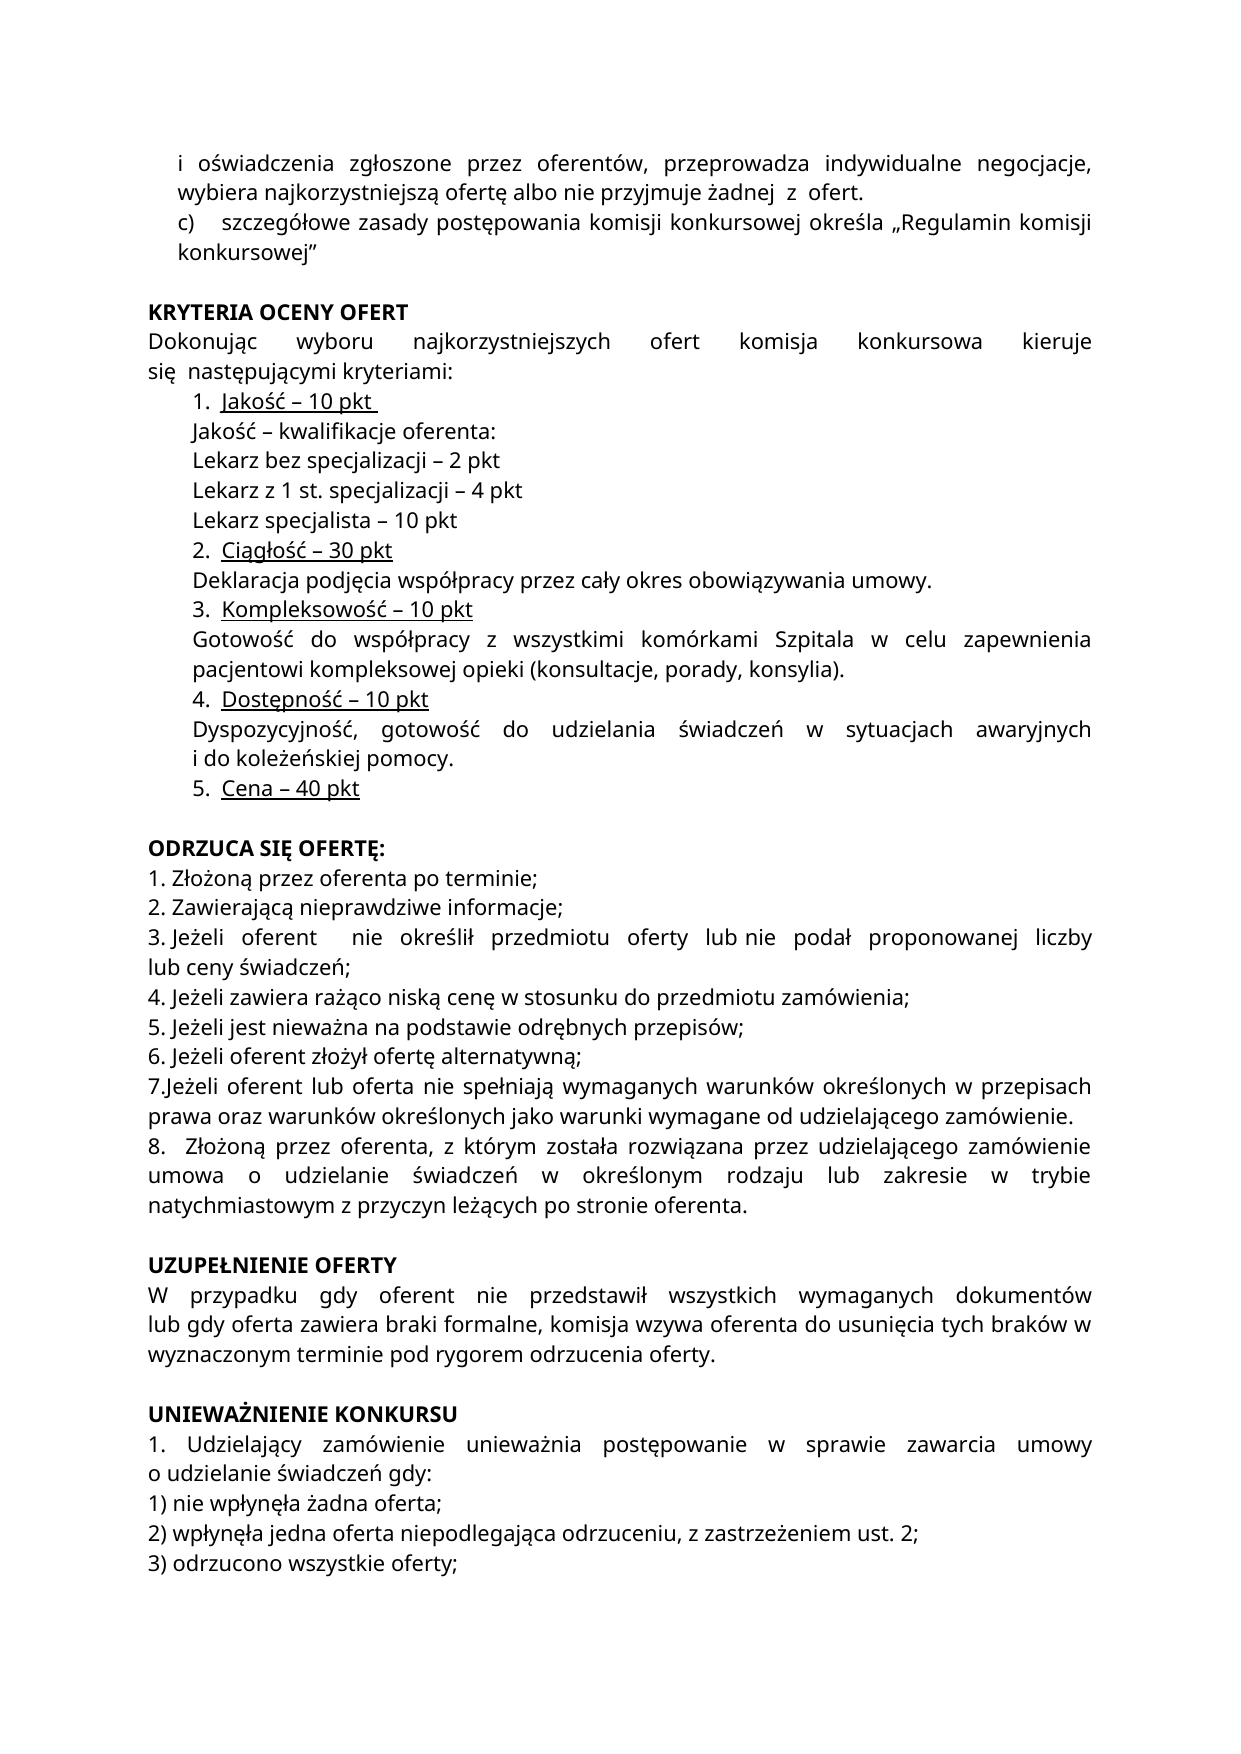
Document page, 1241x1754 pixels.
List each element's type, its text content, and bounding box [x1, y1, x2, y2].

text UZUPEŁNIENIE OFERTY [148, 1250, 1093, 1280]
text W przypadku gdy oferent nie przedstawił wszystkich wymaganych dokumentów lub gdy oferta zawiera braki formalne, komisja wzywa oferenta do usunięcia tych braków w wyznaczonym terminie pod rygorem odrzucenia oferty. [148, 1280, 1093, 1369]
text Lekarz bez specjalizacji – 2 pkt [192, 446, 1093, 475]
text Dokonując wyboru najkorzystniejszych ofert komisja konkursowa kieruje się następującymi kryteriami: [148, 326, 1093, 386]
text 3. Jeżeli oferent nie określił przedmiotu oferty lub nie podał proponowanej liczby lub ceny świadczeń; [148, 922, 1093, 982]
text 6. Jeżeli oferent złożył ofertę alternatywną; [148, 1041, 1093, 1071]
list Ciągłość – 30 pkt [192, 535, 1093, 565]
text KRYTERIA OCENY OFERT [148, 297, 1093, 326]
text 1. Złożoną przez oferenta po terminie; [148, 863, 1093, 892]
list szczegółowe zasady postępowania komisji konkursowej określa „Regulamin komisji konkursowej” [177, 207, 1093, 267]
text Deklaracja podjęcia współpracy przez cały okres obowiązywania umowy. [192, 565, 1093, 594]
text UNIEWAŻNIENIE KONKURSU [148, 1399, 1093, 1429]
text 1. Udzielający zamówienie unieważnia postępowanie w sprawie zawarcia umowy o udzielanie świadczeń gdy: [148, 1429, 1093, 1488]
text 4. Jeżeli zawiera rażąco niską cenę w stosunku do przedmiotu zamówienia; [148, 982, 1093, 1012]
text 2. Zawierającą nieprawdziwe informacje; [148, 892, 1093, 922]
list Jakość – 10 pkt [192, 386, 1093, 416]
text 1) nie wpłynęła żadna oferta; [148, 1488, 1093, 1518]
text Gotowość do współpracy z wszystkimi komórkami Szpitala w celu zapewnienia pacjentowi kompleksowej opieki (konsultacje, porady, konsylia). [192, 624, 1093, 684]
text Dyspozycyjność, gotowość do udzielania świadczeń w sytuacjach awaryjnych i do koleżeńskiej pomocy. [192, 714, 1093, 773]
text 3) odrzucono wszystkie oferty; [148, 1548, 1093, 1578]
text 2) wpłynęła jedna oferta niepodlegająca odrzuceniu, z zastrzeżeniem ust. 2; [148, 1518, 1093, 1548]
text 7.Jeżeli oferent lub oferta nie spełniają wymaganych warunków określonych w przepisach prawa oraz warunków określonych jako warunki wymagane od udzielającego zamówienie. [148, 1071, 1093, 1131]
list Kompleksowość – 10 pkt [192, 594, 1093, 624]
list Cena – 40 pkt [192, 773, 1093, 803]
text Lekarz z 1 st. specjalizacji – 4 pkt [192, 475, 1093, 505]
text Lekarz specjalista – 10 pkt [192, 505, 1093, 535]
text 8. Złożoną przez oferenta, z którym została rozwiązana przez udzielającego zamówienie umowa o udzielanie świadczeń w określonym rodzaju lub zakresie w trybie natychmiastowym z przyczyn leżących po stronie oferenta. [148, 1131, 1093, 1220]
list Dostępność – 10 pkt [192, 684, 1093, 714]
text Jakość – kwalifikacje oferenta: [192, 416, 1093, 446]
text ODRZUCA SIĘ OFERTĘ: [148, 833, 1093, 863]
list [177, 148, 1093, 207]
text 5. Jeżeli jest nieważna na podstawie odrębnych przepisów; [148, 1012, 1093, 1041]
